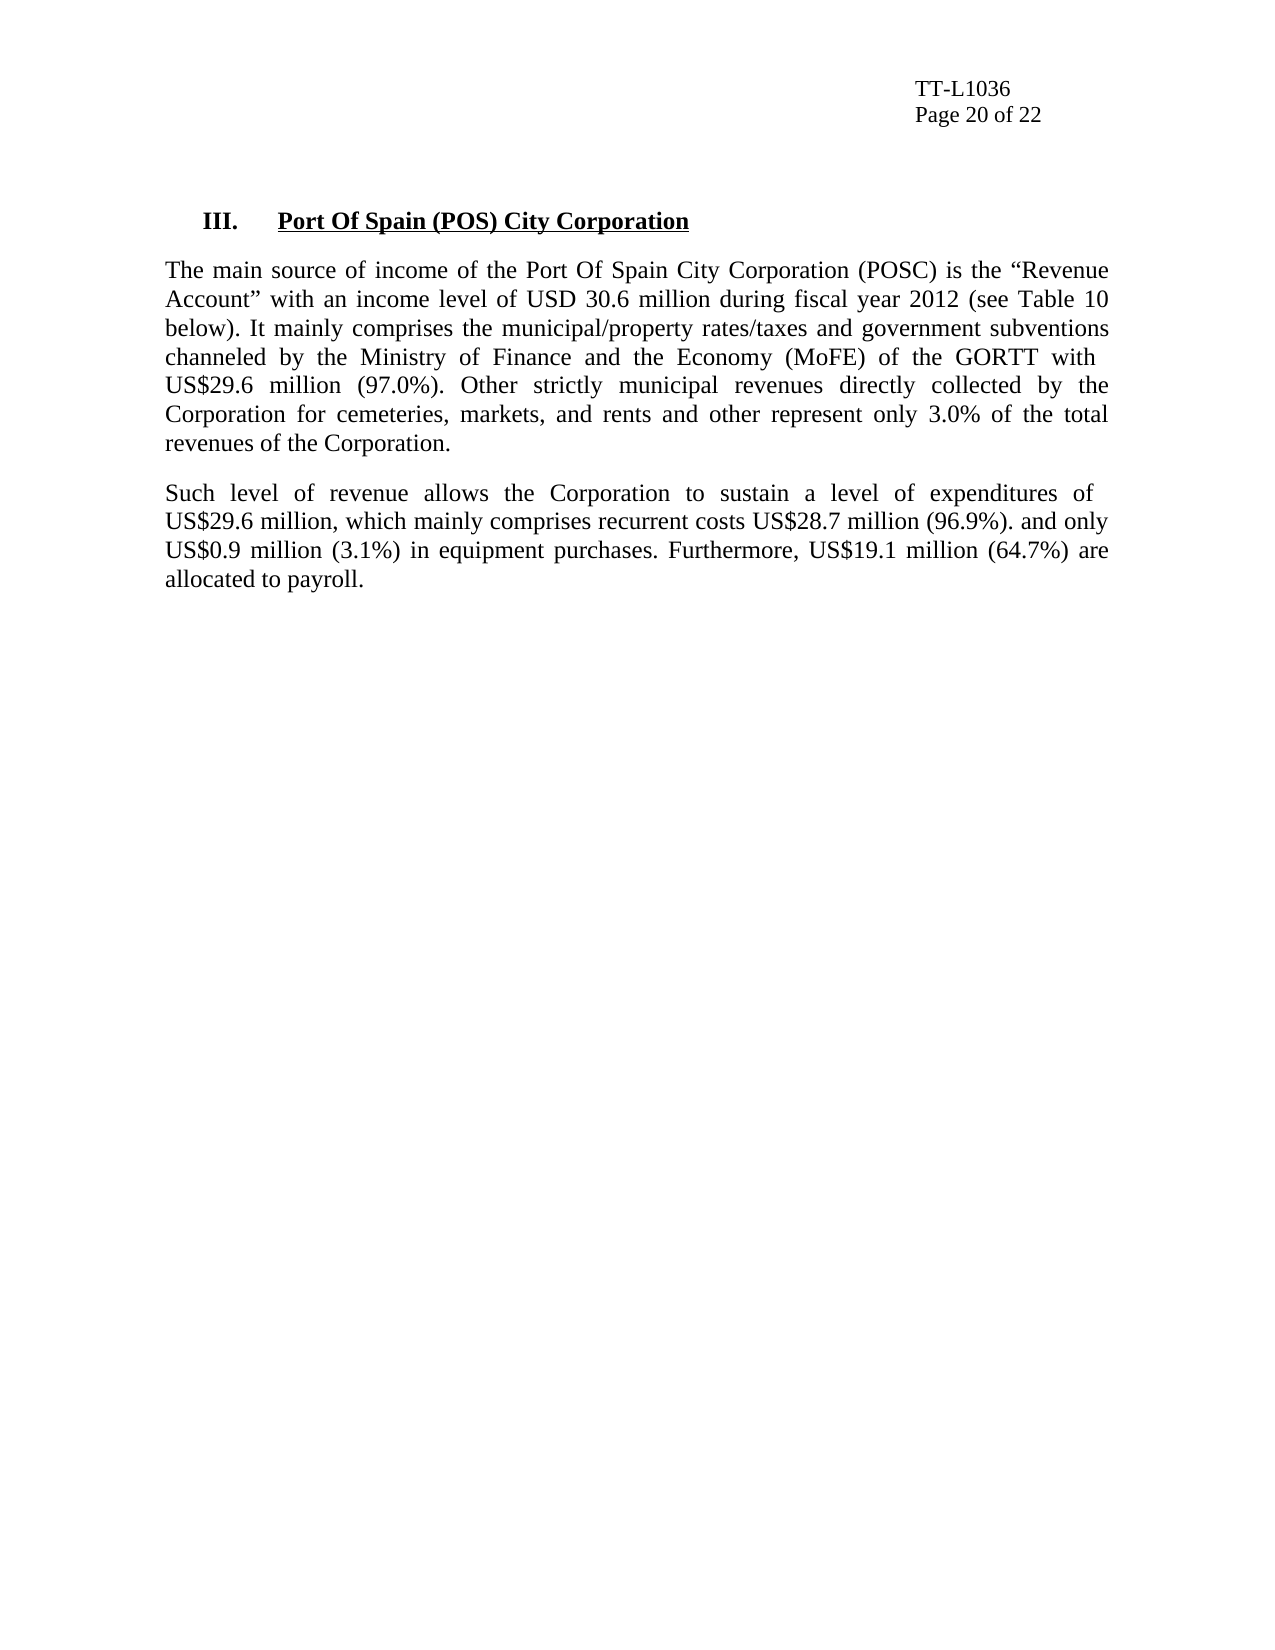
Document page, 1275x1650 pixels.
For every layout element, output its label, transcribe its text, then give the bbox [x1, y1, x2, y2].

text Such level of revenue allows the Corporation to sustain a level of expenditures of US$29.6 million, which mainly comprises recurrent costs US$28.7 million (96.9%). and only US$0.9 million (3.1%) in equipment purchases. Furthermore, US$19.1 million (64.7%) are allocated to payroll. [165, 478, 1110, 593]
text The main source of income of the Port Of Spain City Corporation (POSC) is the “Revenue Account” with an income level of USD 30.6 million during fiscal year 2012 (see Table 10 below). It mainly comprises the municipal/property rates/taxes and government subventions channeled by the Ministry of Finance and the Economy (MoFE) of the GORTT with US$29.6 million (97.0%). Other strictly municipal revenues directly collected by the Corporation for cemeteries, markets, and rents and other represent only 3.0% of the total revenues of the Corporation. [165, 256, 1110, 457]
list Port Of Spain (POS) City Corporation [202, 206, 1110, 235]
